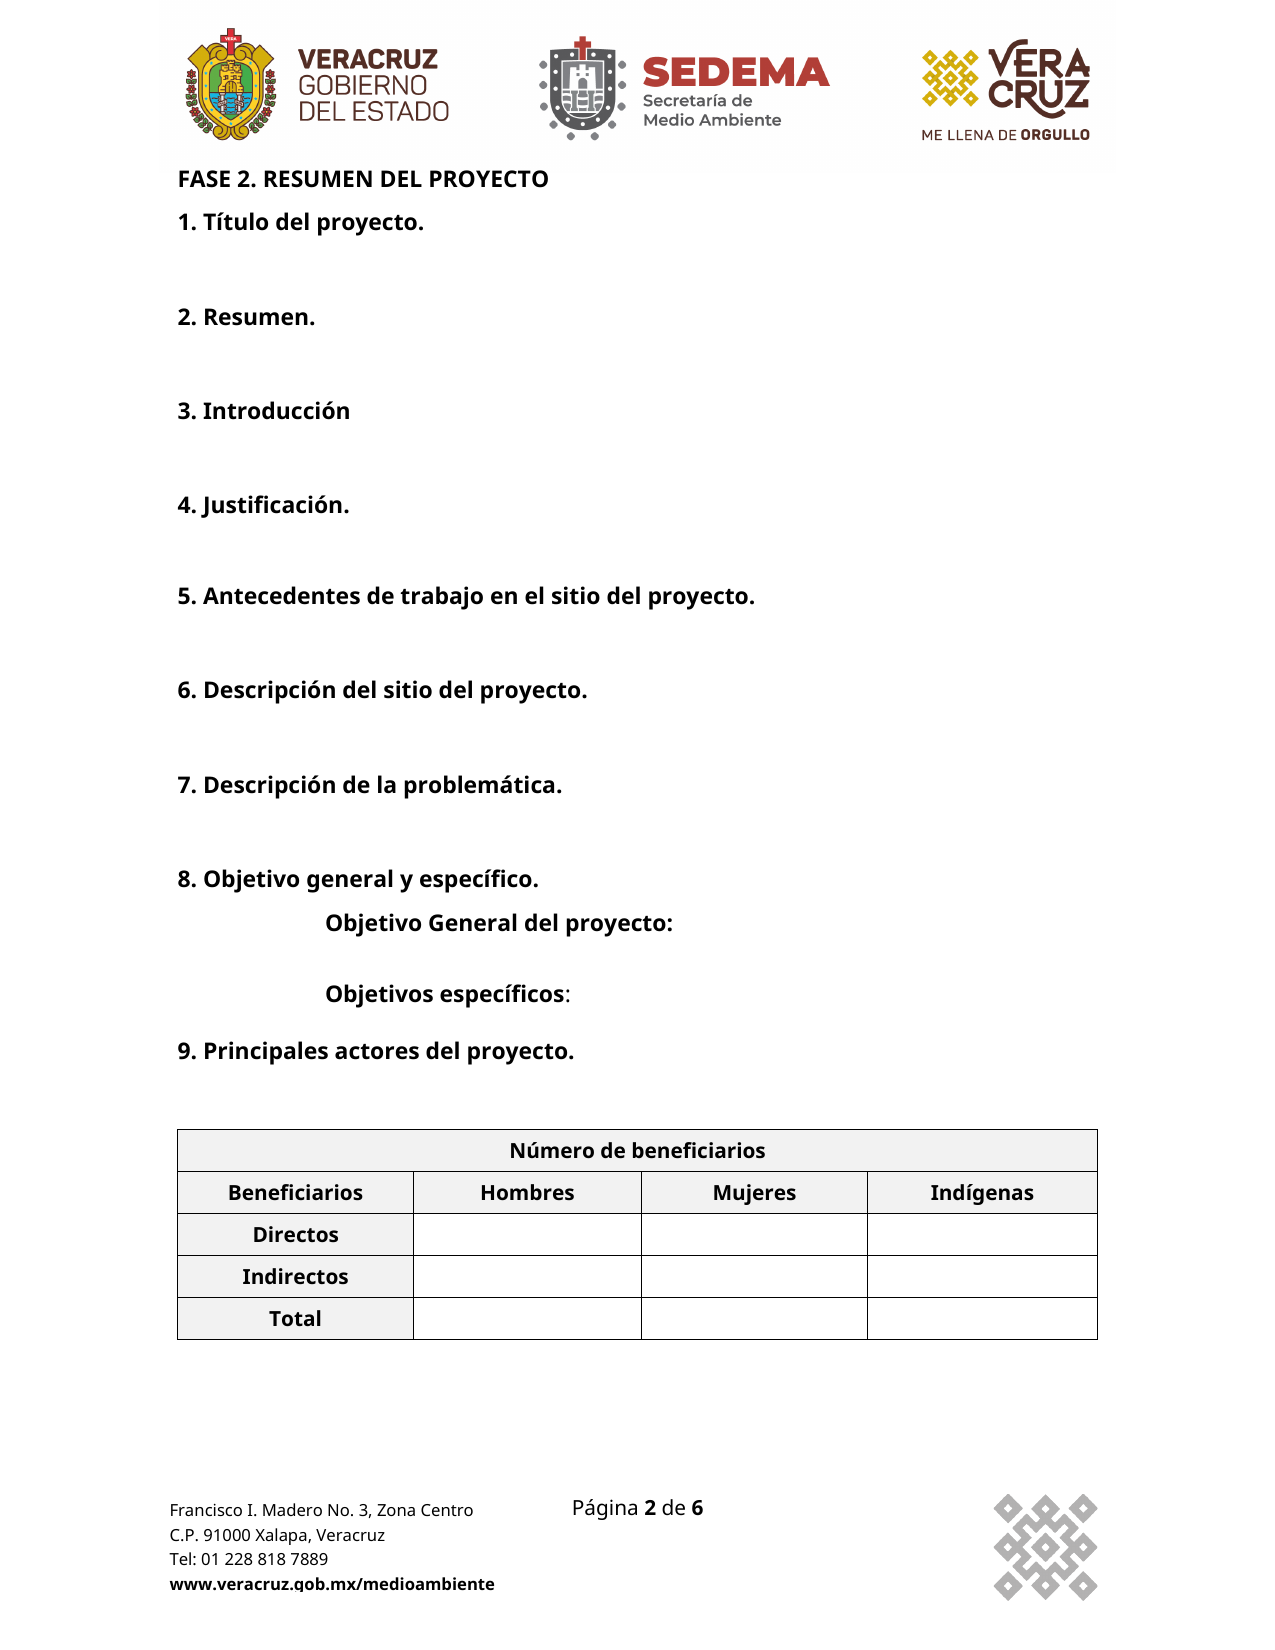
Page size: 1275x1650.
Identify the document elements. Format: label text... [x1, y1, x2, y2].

table_cell [868, 1256, 1097, 1297]
subtitle 4. Justificación. [177, 489, 1098, 520]
table_cell Indirectos [178, 1256, 413, 1297]
table_cell [868, 1214, 1097, 1255]
table_cell Directos [178, 1214, 413, 1255]
list Objetivos específicos: [252, 978, 1098, 1009]
picture [993, 1494, 1098, 1601]
table_cell [414, 1298, 641, 1339]
table_cell [642, 1214, 867, 1255]
subtitle 3. Introducción [177, 394, 1098, 426]
table_cell [642, 1256, 867, 1297]
list Objetivo General del proyecto: [252, 906, 1098, 938]
picture [158, 0, 1117, 173]
table_cell Beneficiarios [178, 1172, 413, 1213]
subtitle 8. Objetivo general y específico. [177, 863, 1098, 894]
table_cell Mujeres [642, 1172, 867, 1213]
table_cell [868, 1298, 1097, 1339]
subtitle FASE 2. RESUMEN DEL PROYECTO [177, 162, 1098, 194]
subtitle 9. Principales actores del proyecto. [177, 1035, 1098, 1066]
table_cell [414, 1256, 641, 1297]
table_cell [414, 1214, 641, 1255]
table_cell Hombres [414, 1172, 641, 1213]
subtitle 1. Título del proyecto. [177, 206, 1098, 237]
table_cell Indígenas [868, 1172, 1097, 1213]
table_cell [642, 1298, 867, 1339]
table_header Número de beneficiarios [178, 1130, 1097, 1171]
subtitle 5. Antecedentes de trabajo en el sitio del proyecto. [177, 580, 1098, 611]
subtitle 6. Descripción del sitio del proyecto. [177, 674, 1098, 706]
table_cell Total [178, 1298, 413, 1339]
subtitle 2. Resumen. [177, 300, 1098, 332]
subtitle 7. Descripción de la problemática. [177, 768, 1098, 800]
